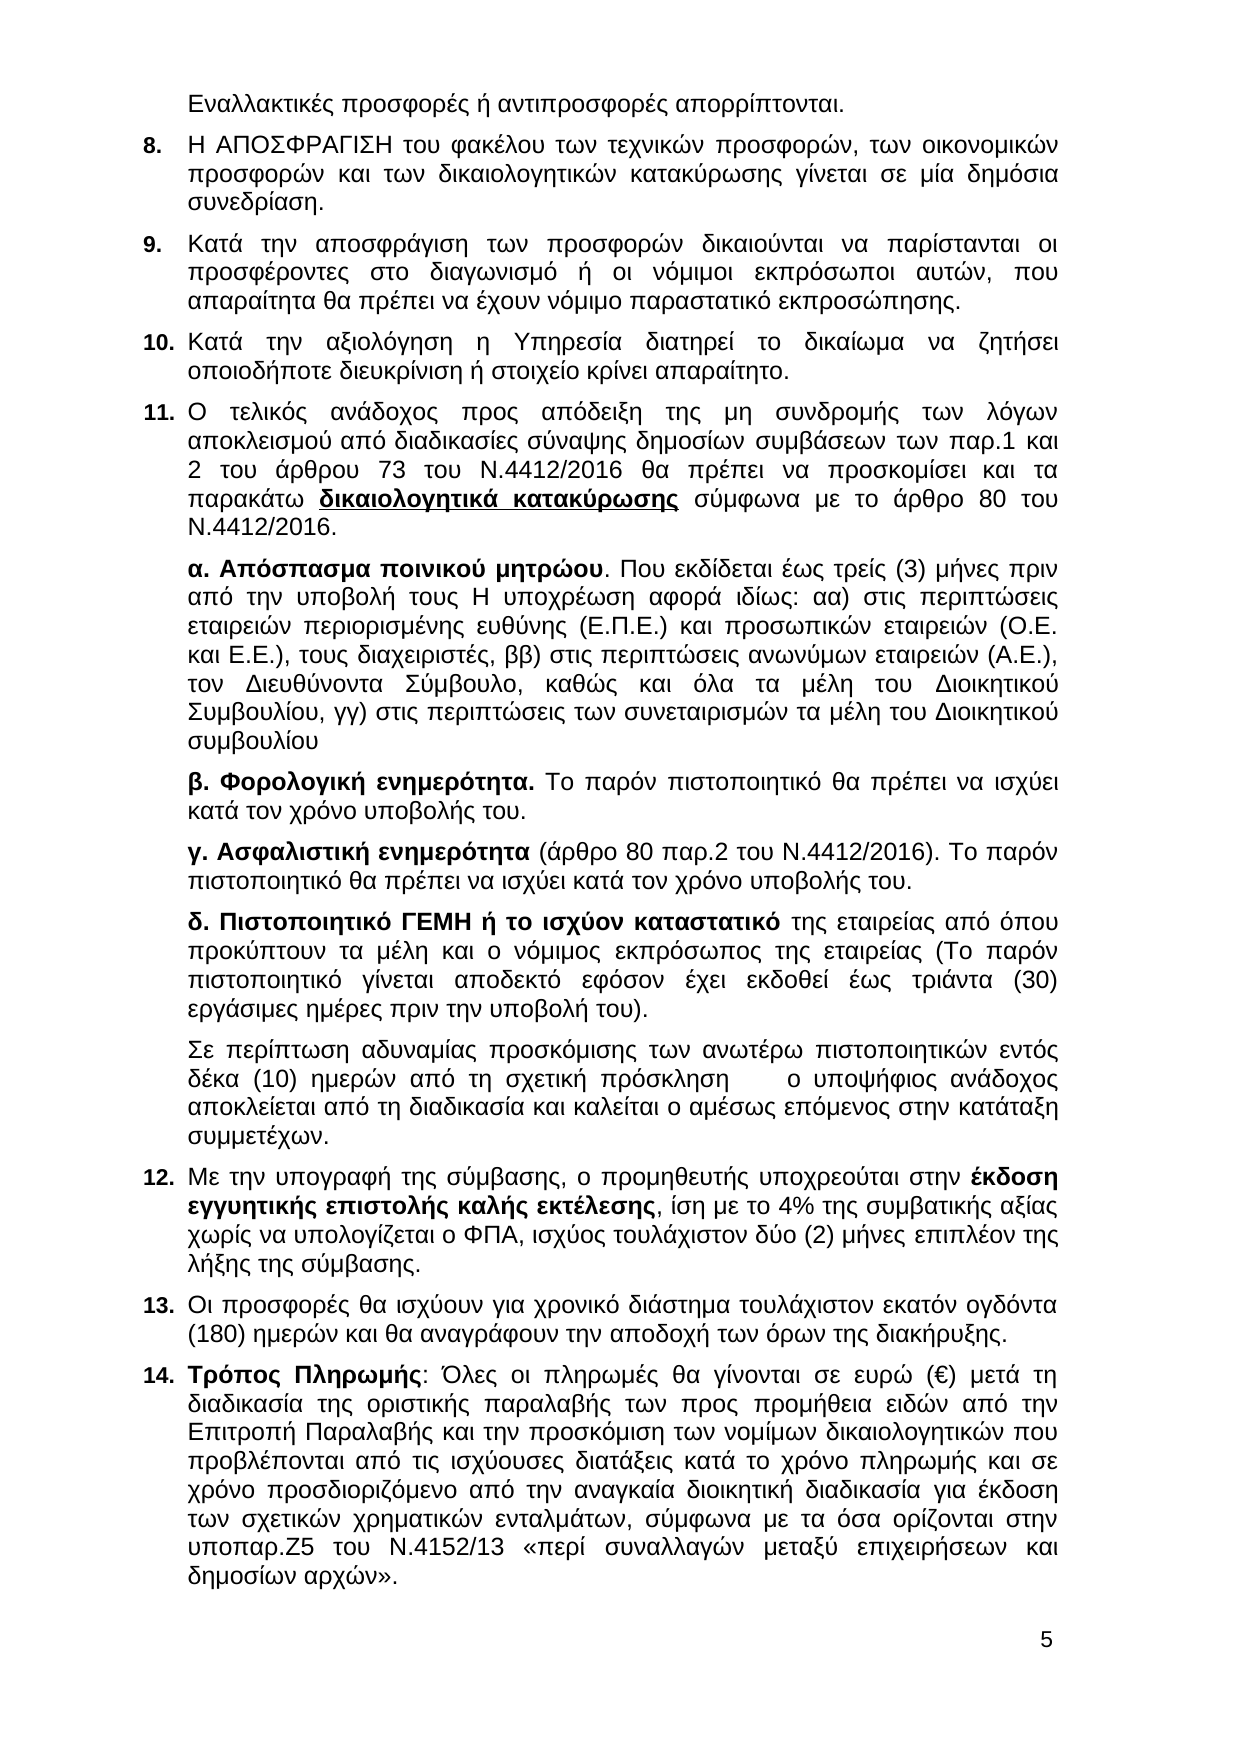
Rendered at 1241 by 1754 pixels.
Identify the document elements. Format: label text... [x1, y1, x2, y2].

text γ. Ασφαλιστική ενημερότητα (άρθρο 80 παρ.2 του Ν.4412/2016). Το παρόν πιστοποιητικό θα πρέπει να ισχύει κατά τον χρόνο υποβολής του. [187, 837, 1059, 895]
list Η ΑΠΟΣΦΡΑΓΙΣΗ του φακέλου των τεχνικών προσφορών, των οικονομικών προσφορών και των δικαιολογητικών κατακύρωσης γίνεται σε μία δημόσια συνεδρίαση. [143, 130, 1059, 216]
list Οι προσφορές θα ισχύουν για χρονικό διάστημα τουλάχιστον εκατόν ογδόντα (180) ημερών και θα αναγράφουν την αποδοχή των όρων της διακήρυξης. [143, 1290, 1059, 1347]
list Κατά την αξιολόγηση η Υπηρεσία διατηρεί το δικαίωμα να ζητήσει οποιοδήποτε διευκρίνιση ή στοιχείο κρίνει απαραίτητο. [143, 327, 1059, 385]
text Σε περίπτωση αδυναμίας προσκόμισης των ανωτέρω πιστοποιητικών εντός δέκα (10) ημερών από τη σχετική πρόσκληση ο υποψήφιος ανάδοχος αποκλείεται από τη διαδικασία και καλείται ο αμέσως επόμενος στην κατάταξη συμμετέχων. [187, 1035, 1059, 1150]
list Με την υπογραφή της σύμβασης, ο προμηθευτής υποχρεούται στην έκδοση εγγυητικής επιστολής καλής εκτέλεσης, ίση με το 4% της συμβατικής αξίας χωρίς να υπολογίζεται ο ΦΠΑ, ισχύος τουλάχιστον δύο (2) μήνες επιπλέον της λήξης της σύμβασης. [143, 1162, 1059, 1277]
list Τρόπος Πληρωμής: Όλες οι πληρωμές θα γίνονται σε ευρώ (€) μετά τη διαδικασία της οριστικής παραλαβής των προς προμήθεια ειδών από την Επιτροπή Παραλαβής και την προσκόμιση των νομίμων δικαιολογητικών που προβλέπονται από τις ισχύουσες διατάξεις κατά το χρόνο πληρωμής και σε χρόνο προσδιοριζόμενο από την αναγκαία διοικητική διαδικασία για έκδοση των σχετικών χρηματικών ενταλμάτων, σύμφωνα με τα όσα ορίζονται στην υποπαρ.Ζ5 του Ν.4152/13 «περί συναλλαγών μεταξύ επιχειρήσεων και δημοσίων αρχών». [143, 1360, 1059, 1590]
subtitle Ο τελικός ανάδοχος προς απόδειξη της μη συνδρομής των λόγων αποκλεισμού από διαδικασίες σύναψης δημοσίων συμβάσεων των παρ.1 και 2 του άρθρου 73 του Ν.4412/2016 θα πρέπει να προσκομίσει και τα παρακάτω δικαιολογητικά κατακύρωσης σύμφωνα με το άρθρο 80 του Ν.4412/2016. [143, 397, 1059, 541]
list Κατά την αποσφράγιση των προσφορών δικαιούνται να παρίστανται οι προσφέροντες στο διαγωνισμό ή οι νόμιμοι εκπρόσωποι αυτών, που απαραίτητα θα πρέπει να έχουν νόμιμο παραστατικό εκπροσώπησης. [143, 229, 1059, 315]
text β. Φορολογική ενημερότητα. Το παρόν πιστοποιητικό θα πρέπει να ισχύει κατά τον χρόνο υποβολής του. [187, 767, 1059, 825]
text δ. Πιστοποιητικό ΓΕΜΗ ή το ισχύον καταστατικό της εταιρείας από όπου προκύπτουν τα μέλη και ο νόμιμος εκπρόσωπος της εταιρείας (Το παρόν πιστοποιητικό γίνεται αποδεκτό εφόσον έχει εκδοθεί έως τριάντα (30) εργάσιμες ημέρες πριν την υποβολή του). [187, 907, 1059, 1022]
text α. Απόσπασμα ποινικού μητρώου. Που εκδίδεται έως τρείς (3) μήνες πριν από την υποβολή τους Η υποχρέωση αφορά ιδίως: αα) στις περιπτώσεις εταιρειών περιορισμένης ευθύνης (Ε.Π.Ε.) και προσωπικών εταιρειών (Ο.Ε. και Ε.Ε.), τους διαχειριστές, ββ) στις περιπτώσεις ανωνύμων εταιρειών (Α.Ε.), τον Διευθύνοντα Σύμβουλο, καθώς και όλα τα μέλη του Διοικητικού Συμβουλίου, γγ) στις περιπτώσεις των συνεταιρισμών τα μέλη του Διοικητικού συμβουλίου [187, 554, 1059, 755]
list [143, 89, 1059, 117]
